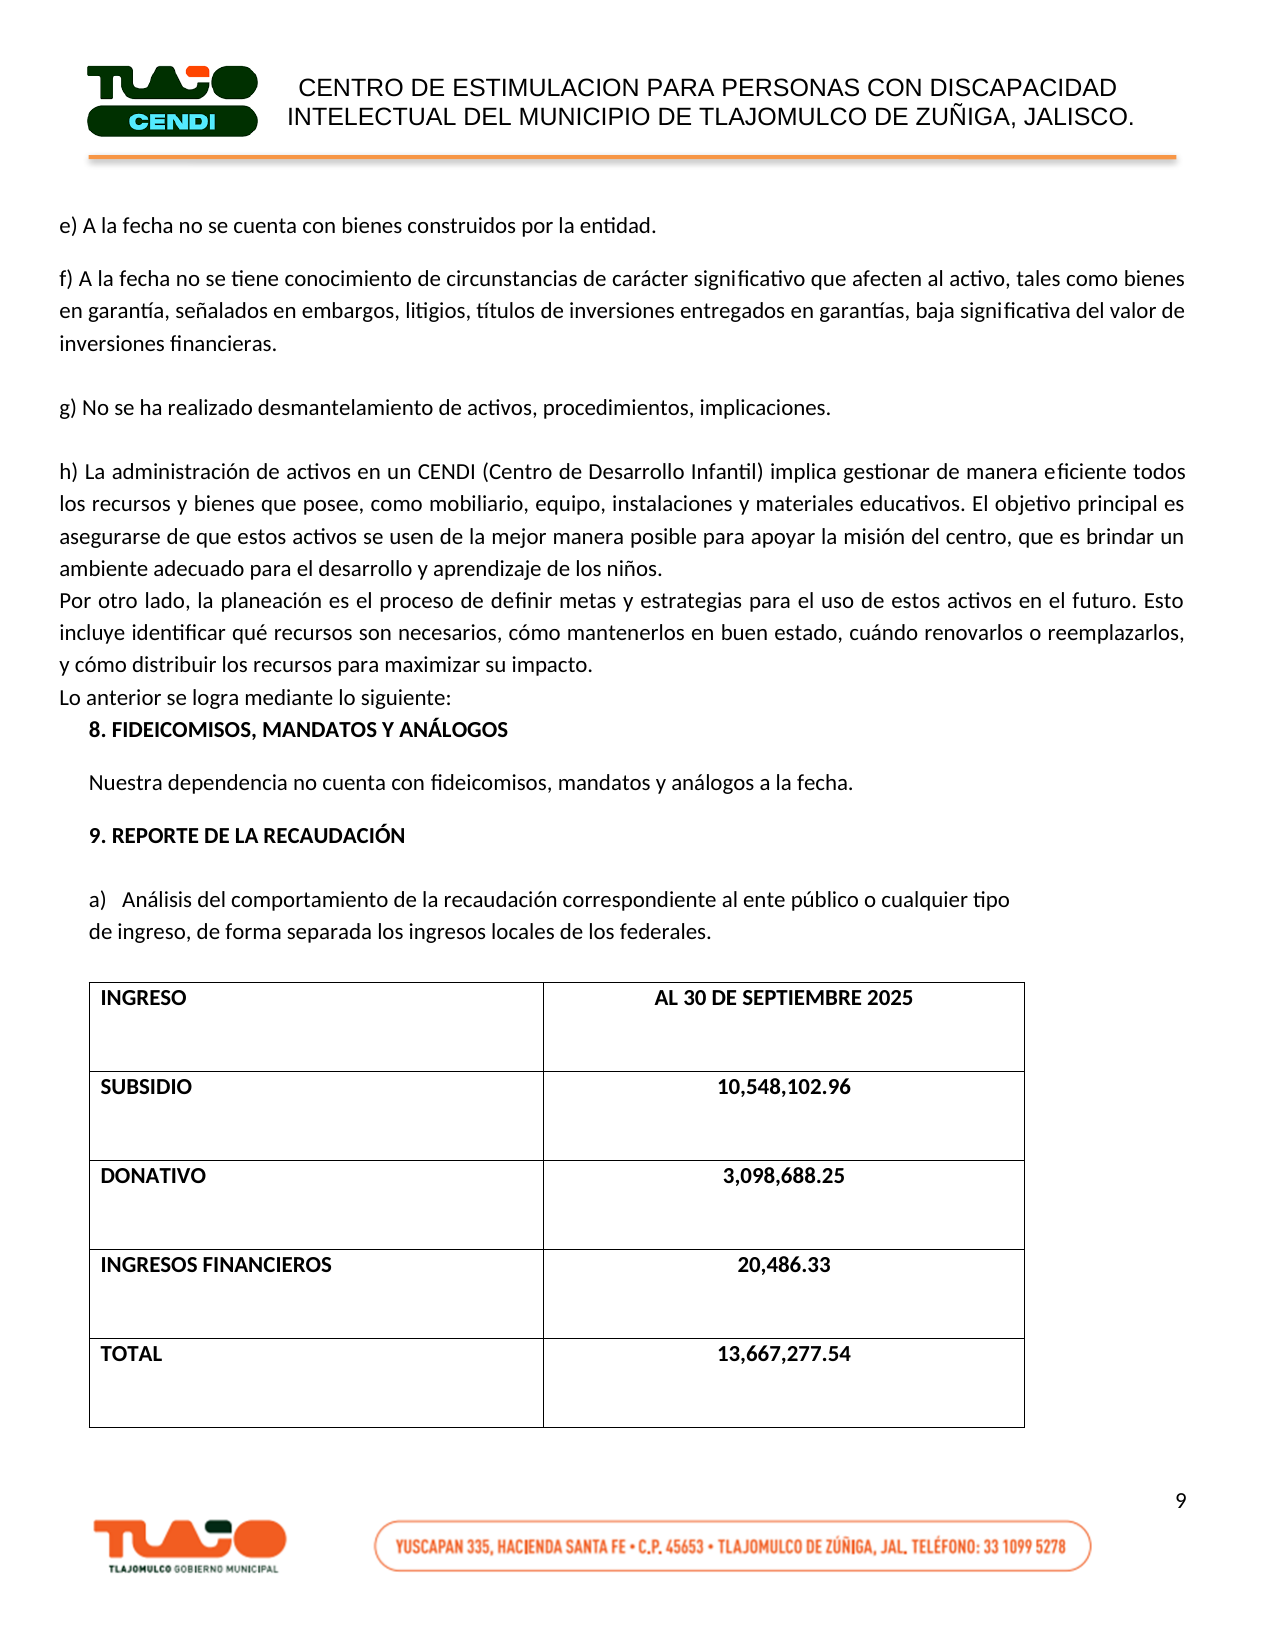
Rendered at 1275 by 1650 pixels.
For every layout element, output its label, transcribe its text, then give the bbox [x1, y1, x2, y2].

list 9. REPORTE DE LA RECAUDACIÓN [59, 821, 1186, 849]
list g) No se ha realizado desmantelamiento de activos, procedimientos, implicaciones. [59, 393, 1186, 421]
text Nuestra dependencia no cuenta con fideicomisos, mandatos y análogos a la fecha. [89, 768, 1186, 796]
picture [76, 60, 259, 142]
text e) A la fecha no se cuenta con bienes construidos por la entidad. [59, 211, 1186, 239]
text 8. FIDEICOMISOS, MANDATOS Y ANÁLOGOS [89, 715, 1186, 743]
table_cell 13,667,277.54 [544, 1339, 1024, 1427]
picture [88, 1514, 1097, 1577]
list Por otro lado, la planeación es el proceso de definir metas y estrategias para el uso de estos activos en el futuro. Esto incluye identificar qué recursos son necesarios, cómo mantenerlos en buen estado, cuándo renovarlos o reemplazarlos, y cómo distribuir los recursos para maximizar su impacto. [59, 586, 1186, 678]
list a) Análisis del comportamiento de la recaudación correspondiente al ente público o cualquier tipo [59, 885, 1186, 913]
table_cell 10,548,102.96 [544, 1072, 1024, 1160]
table_cell INGRESOS FINANCIEROS [90, 1250, 543, 1338]
table_cell 20,486.33 [544, 1250, 1024, 1338]
table_cell SUBSIDIO [90, 1072, 543, 1160]
list Lo anterior se logra mediante lo siguiente: [59, 683, 1186, 711]
table_header AL 30 DE SEPTIEMBRE 2025 [544, 983, 1024, 1071]
table_cell 3,098,688.25 [544, 1161, 1024, 1249]
list f) A la fecha no se tiene conocimiento de circunstancias de carácter significativo que afecten al activo, tales como bienes en garantía, señalados en embargos, litigios, títulos de inversiones entregados en garantías, baja significativa del valor de inversiones financieras. [59, 264, 1186, 357]
table_cell DONATIVO [90, 1161, 543, 1249]
table_cell TOTAL [90, 1339, 543, 1427]
table_header INGRESO [90, 983, 543, 1071]
list de ingreso, de forma separada los ingresos locales de los federales. [59, 917, 1186, 946]
list h) La administración de activos en un CENDI (Centro de Desarrollo Infantil) implica gestionar de manera eficiente todos los recursos y bienes que posee, como mobiliario, equipo, instalaciones y materiales educativos. El objetivo principal es asegurarse de que estos activos se usen de la mejor manera posible para apoyar la misión del centro, que es brindar un ambiente adecuado para el desarrollo y aprendizaje de los niños. [59, 457, 1186, 582]
